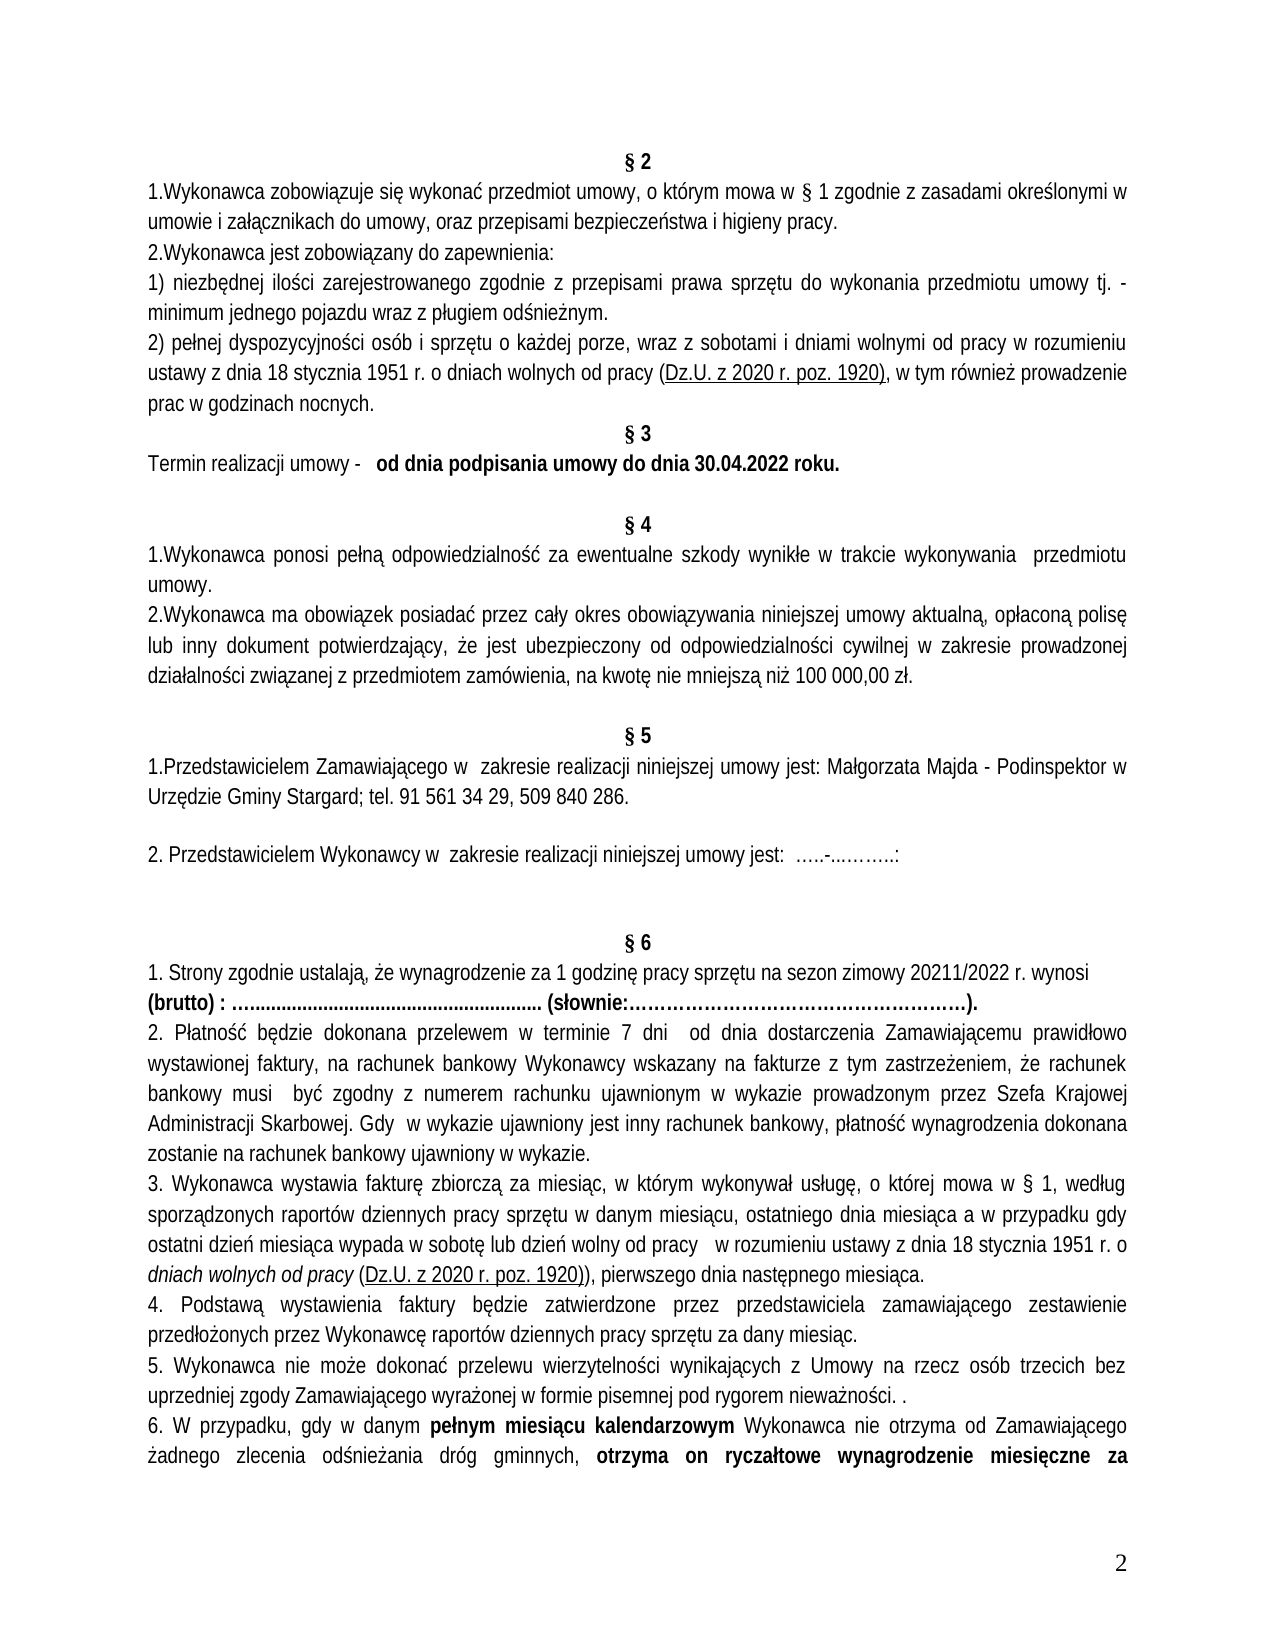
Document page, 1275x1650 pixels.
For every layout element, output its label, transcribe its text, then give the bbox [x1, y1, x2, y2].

text Termin realizacji umowy - od dnia podpisania umowy do dnia 30.04.2022 roku. [148, 450, 1127, 477]
text 5. Wykonawca nie może dokonać przelewu wierzytelności wynikających z Umowy na rzecz osób trzecich bez uprzedniej zgody Zamawiającego wyrażonej w formie pisemnej pod rygorem nieważności. . [148, 1352, 1127, 1408]
text 1) niezbędnej ilości zarejestrowanego zgodnie z przepisami prawa sprzętu do wykonania przedmiotu umowy tj. - minimum jednego pojazdu wraz z pługiem odśnieżnym. [148, 269, 1127, 325]
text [148, 1412, 1127, 1468]
text 1.Wykonawca ponosi pełną odpowiedzialność za ewentualne szkody wynikłe w trakcie wykonywania przedmiotu umowy. [148, 541, 1127, 598]
text 2 [148, 148, 1127, 174]
text 3 [148, 420, 1127, 446]
text 2.Wykonawca ma obowiązek posiadać przez cały okres obowiązywania niniejszej umowy aktualną, opłaconą polisę lub inny dokument potwierdzający, że jest ubezpieczony od odpowiedzialności cywilnej w zakresie prowadzonej działalności związanej z przedmiotem zamówienia, na kwotę nie mniejszą niż 100 000,00 zł. [148, 601, 1127, 688]
text 3. Wykonawca wystawia fakturę zbiorczą za miesiąc, w którym wykonywał usługę, o której mowa w § 1, według sporządzonych raportów dziennych pracy sprzętu w danym miesiącu, ostatniego dnia miesiąca a w przypadku gdy ostatni dzień miesiąca wypada w sobotę lub dzień wolny od pracy w rozumieniu ustawy z dnia 18 stycznia 1951 r. o dniach wolnych od pracy (Dz.U. z 2020 r. poz. 1920)), pierwszego dnia następnego miesiąca. [148, 1170, 1127, 1287]
text 1. Strony zgodnie ustalają, że wynagrodzenie za 1 godzinę pracy sprzętu na sezon zimowy 20211/2022 r. wynosi (brutto) : …........................................................ (słownie:………………………………………………). [148, 959, 1127, 1015]
text 4. Podstawą wystawienia faktury będzie zatwierdzone przez przedstawiciela zamawiającego zestawienie przedłożonych przez Wykonawcę raportów dziennych pracy sprzętu za dany miesiąc. [148, 1291, 1127, 1348]
text 1.Wykonawca zobowiązuje się wykonać przedmiot umowy, o którym mowa w 1 zgodnie z zasadami określonymi w umowie i załącznikach do umowy, oraz przepisami bezpieczeństwa i higieny pracy. [148, 178, 1127, 235]
text 2. Przedstawicielem Wykonawcy w zakresie realizacji niniejszej umowy jest: …..-...……..: [148, 841, 1127, 925]
text 4 [148, 511, 1127, 537]
text 2) pełnej dyspozycyjności osób i sprzętu o każdej porze, wraz z sobotami i dniami wolnymi od pracy w rozumieniu ustawy z dnia 18 stycznia 1951 r. o dniach wolnych od pracy (Dz.U. z 2020 r. poz. 1920), w tym również prowadzenie prac w godzinach nocnych. [148, 329, 1127, 416]
text 2.Wykonawca jest zobowiązany do zapewnienia: [148, 238, 1127, 265]
text 2. Płatność będzie dokonana przelewem w terminie 7 dni od dnia dostarczenia Zamawiającemu prawidłowo wystawionej faktury, na rachunek bankowy Wykonawcy wskazany na fakturze z tym zastrzeżeniem, że rachunek bankowy musi być zgodny z numerem rachunku ujawnionym w wykazie prowadzonym przez Szefa Krajowej Administracji Skarbowej. Gdy w wykazie ujawniony jest inny rachunek bankowy, płatność wynagrodzenia dokonana zostanie na rachunek bankowy ujawniony w wykazie. [148, 1019, 1127, 1166]
text 1.Przedstawicielem Zamawiającego w zakresie realizacji niniejszej umowy jest: Małgorzata Majda - Podinspektor w Urzędzie Gminy Stargard; tel. 91 561 34 29, 509 840 286. [148, 753, 1127, 809]
text 5 [148, 722, 1127, 749]
text 6 [148, 928, 1127, 955]
